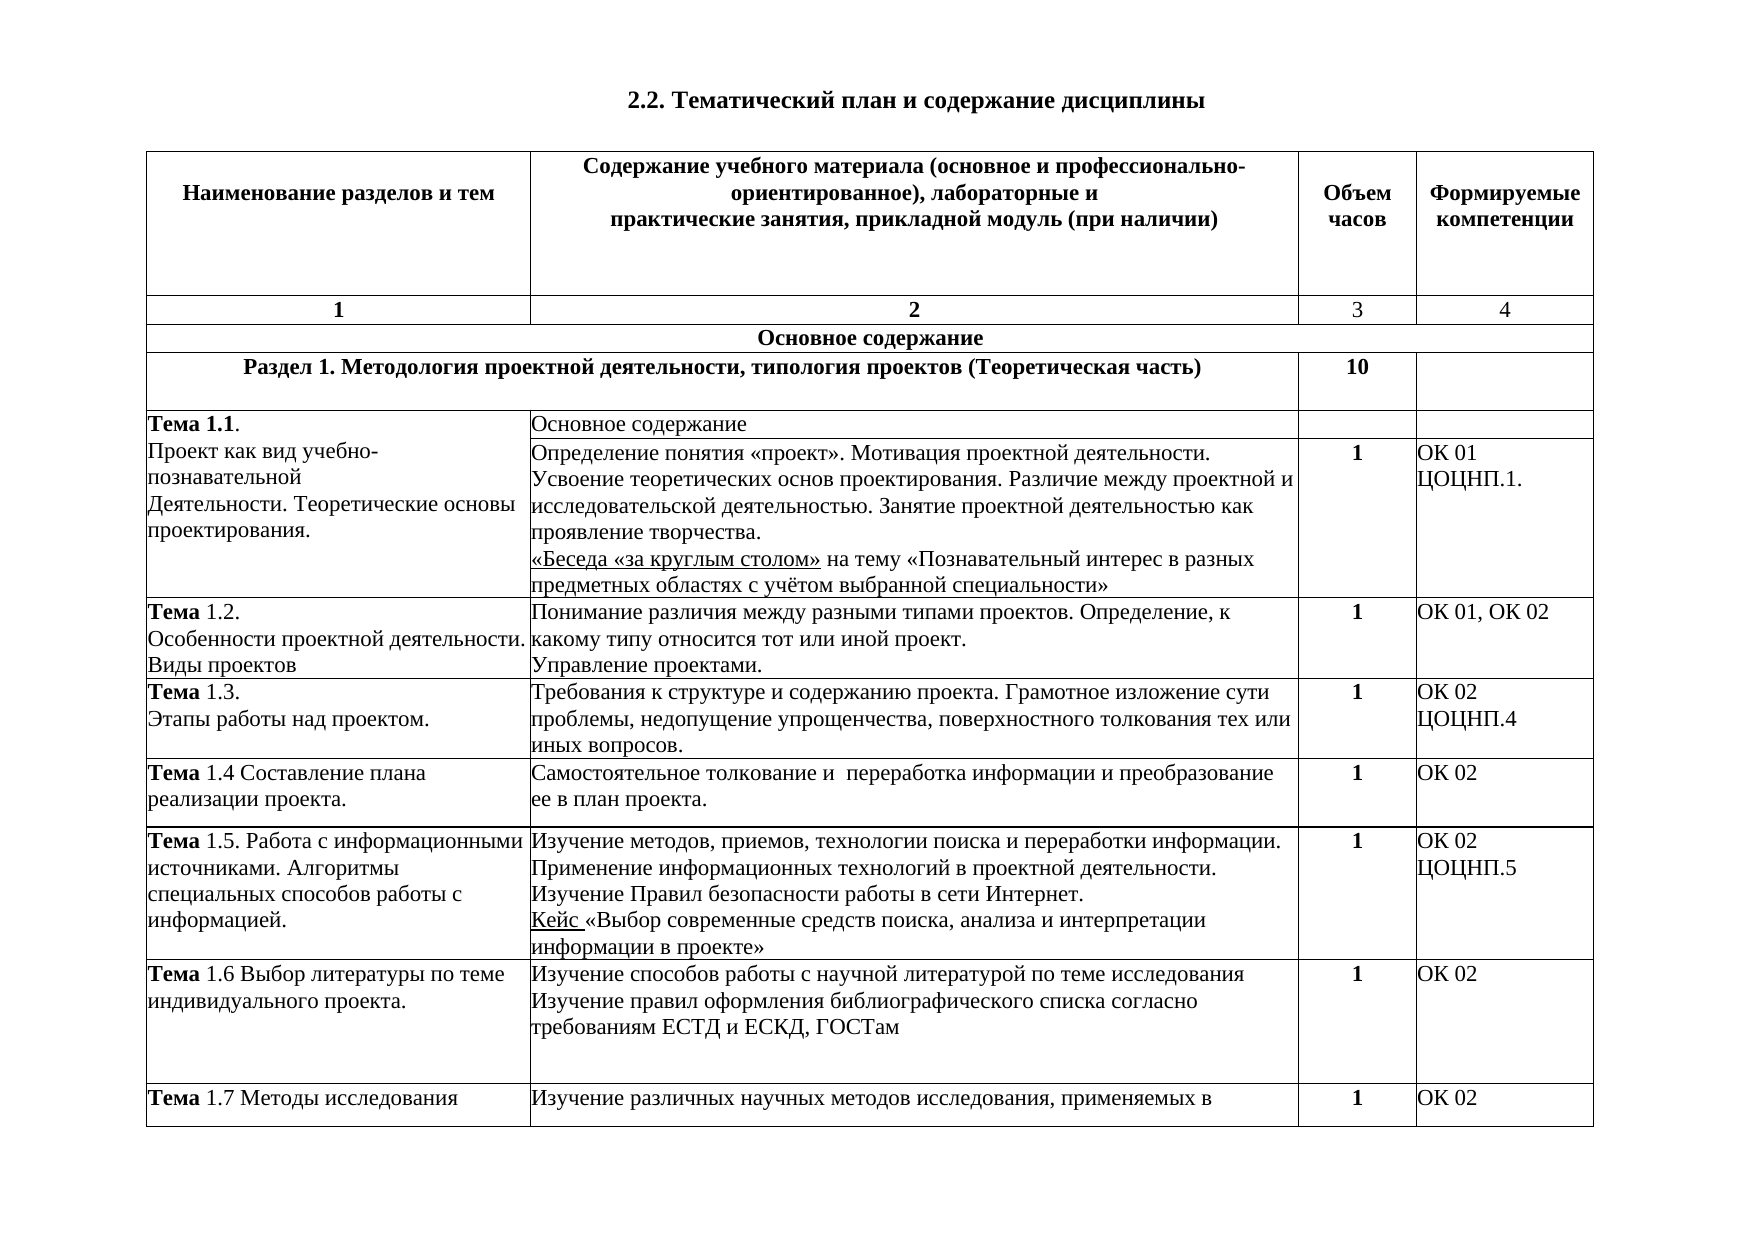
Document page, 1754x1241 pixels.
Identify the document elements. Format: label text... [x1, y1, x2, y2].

table_cell 10 [1299, 353, 1416, 409]
table_cell [1417, 353, 1593, 409]
table_cell ОК 01, ОК 02 [1417, 598, 1593, 677]
table_cell Раздел 1. Методология проектной деятельности, типология проектов (Теоретическая часть) [147, 353, 1298, 409]
table_cell Тема 1.5. Работа с информационными источниками. Алгоритмы специальных способов работы с информацией. [147, 828, 530, 959]
table_cell Тема 1.6 Выбор литературы по теме индивидуального проекта. [147, 960, 530, 1083]
table_cell Определение понятия «проект». Мотивация проектной деятельности. Усвоение теоретических основ проектирования. Различие между проектной и исследовательской деятельностью. Занятие проектной деятельностью как проявление творчества. «Беседа «за круглым столом» на тему «Познавательный интерес в разных предметных областях с учётом выбранной специальности» [531, 439, 1298, 597]
table_header Содержание учебного материала (основное и профессионально- ориентированное), лабораторные и практические занятия, прикладной модуль (при наличии) [531, 152, 1298, 295]
table_cell 1 [1299, 759, 1416, 826]
table_cell Тема 1.4 Составление плана реализации проекта. [147, 759, 530, 826]
table_cell ОК 02 ЦОЦНП.6 [1417, 1084, 1593, 1126]
table_cell 1 [1299, 1084, 1416, 1126]
table_cell ОК 02 [1417, 960, 1593, 1083]
table_cell Основное содержание [531, 411, 1298, 438]
table_cell Понимание различия между разными типами проектов. Определение, к какому типу относится тот или иной проект. Управление проектами. [531, 598, 1298, 677]
table_header Наименование разделов и тем [147, 152, 530, 295]
table_cell ОК 02 ЦОЦНП.4 [1417, 679, 1593, 757]
table_cell Тема 1.3. Этапы работы над проектом. [147, 679, 530, 757]
table_cell [1299, 411, 1416, 438]
table_cell 3 [1299, 296, 1416, 323]
table_cell Требования к структуре и содержанию проекта. Грамотное изложение сути проблемы, недопущение упрощенчества, поверхностного толкования тех или иных вопросов. [531, 679, 1298, 757]
table_cell ОК 01 ЦОЦНП.1. [1417, 439, 1593, 597]
table_cell ОК 02 [1417, 759, 1593, 826]
table_cell 1 [147, 296, 530, 323]
table_header Формируемые компетенции [1417, 152, 1593, 295]
table_cell 1 [1299, 598, 1416, 677]
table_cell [147, 1084, 530, 1126]
table_cell Изучение способов работы с научной литературой по теме исследования Изучение правил оформления библиографического списка согласно требованиям ЕСТД и ЕСКД, ГОСТам [531, 960, 1298, 1083]
table_cell 1 [1299, 679, 1416, 757]
table_cell ОК 02 ЦОЦНП.5 [1417, 828, 1593, 959]
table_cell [531, 1084, 1298, 1126]
table_cell 4 [1417, 296, 1593, 323]
table_cell Основное содержание [147, 325, 1593, 352]
table_cell Тема 1.2. Особенности проектной деятельности. Виды проектов [147, 598, 530, 677]
table_cell [1417, 411, 1593, 438]
table_cell Тема 1.1. Проект как вид учебно- познавательной Деятельности. Теоретические основы проектирования. [147, 411, 530, 597]
table_cell 1 [1299, 828, 1416, 959]
table_cell 2 [531, 296, 1298, 323]
table_cell Изучение методов, приемов, технологии поиска и переработки информации. Применение информационных технологий в проектной деятельности. Изучение Правил безопасности работы в сети Интернет. Кейс «Выбор современные средств поиска, анализа и интерпретации информации в проекте» [531, 828, 1298, 959]
table_cell 1 [1299, 439, 1416, 597]
table_cell 1 [1299, 960, 1416, 1083]
list Тематический план и содержание дисциплины [158, 85, 1675, 113]
table_header Объем часов [1299, 152, 1416, 295]
table_cell Самостоятельное толкование и переработка информации и преобразование ее в план проекта. [531, 759, 1298, 826]
